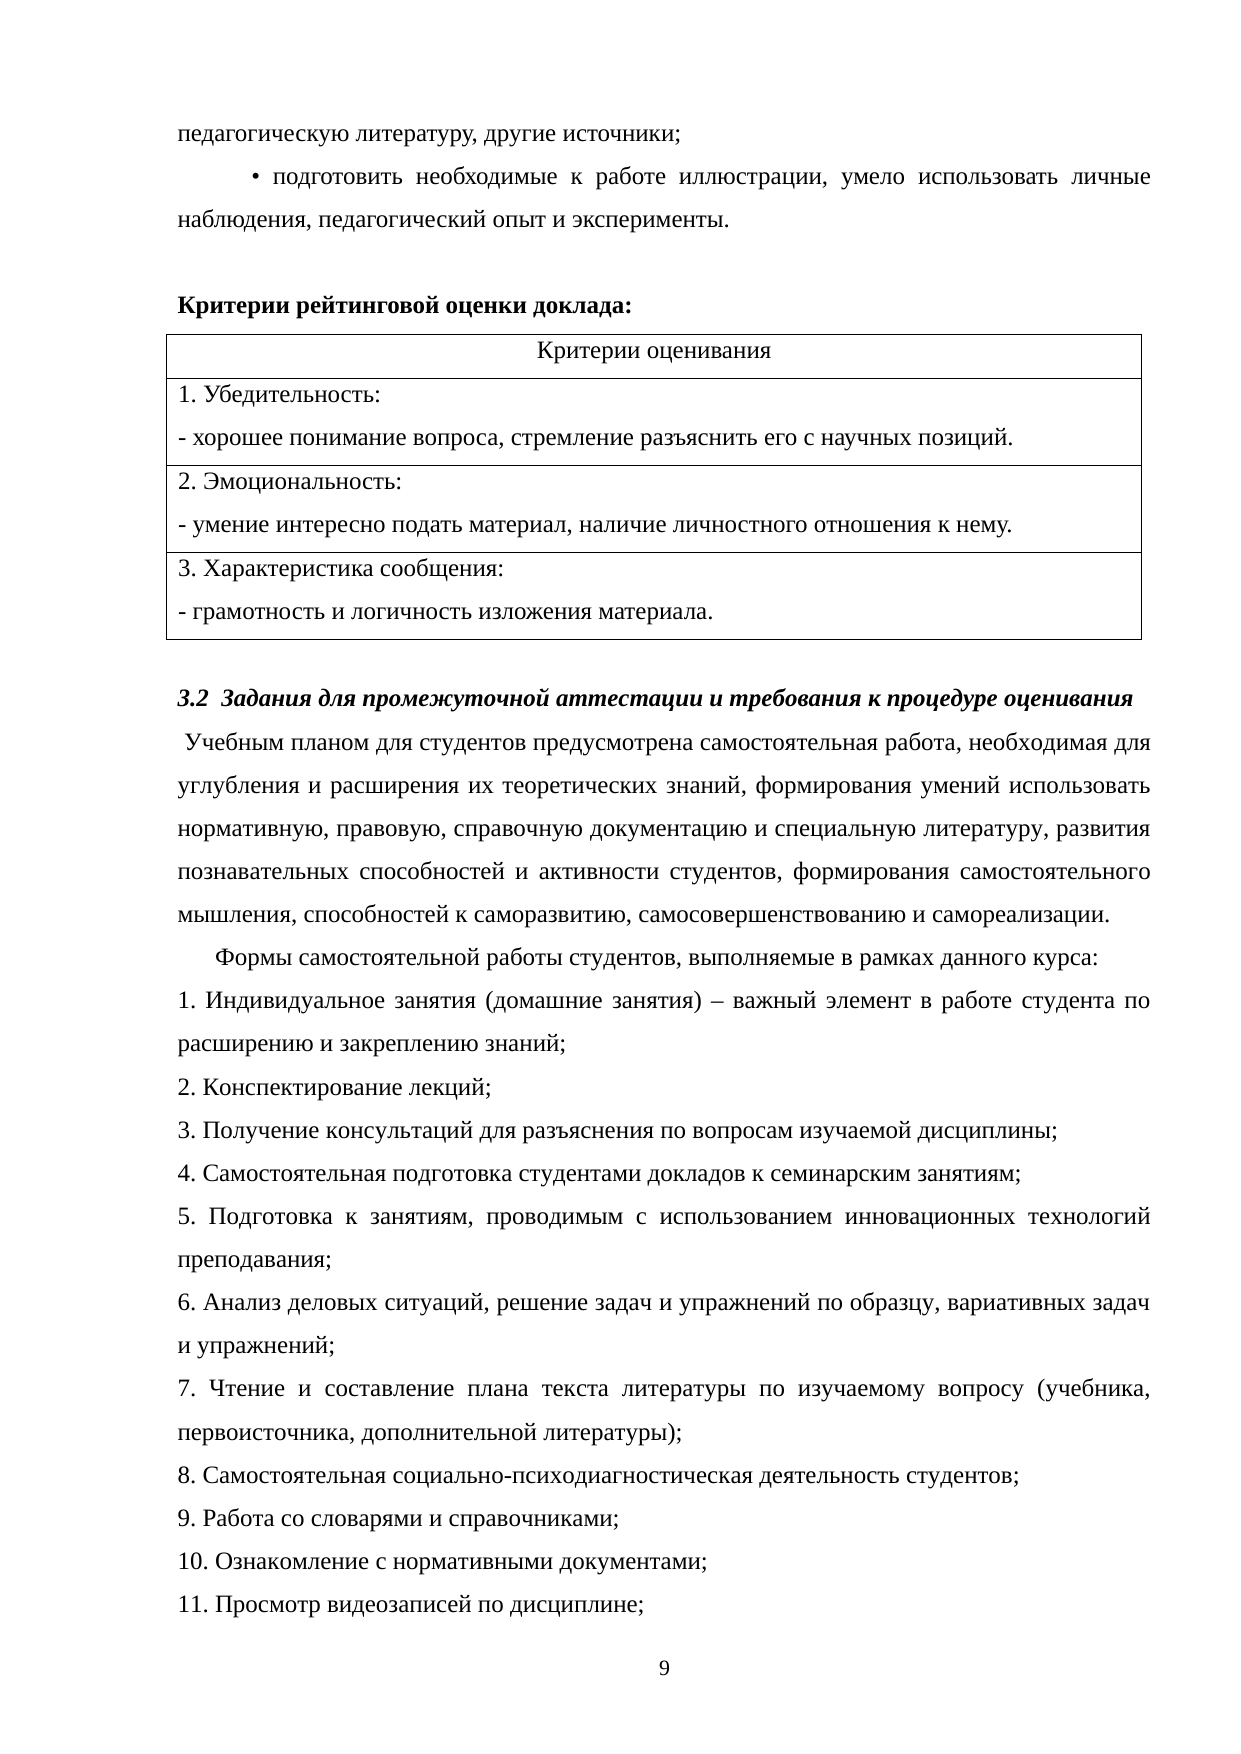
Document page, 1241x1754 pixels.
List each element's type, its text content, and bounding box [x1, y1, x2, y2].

text 6. Анализ деловых ситуаций, решение задач и упражнений по образцу, вариативных задач и упражнений; [177, 1287, 1152, 1359]
list 3.2 Задания для промежуточной аттестации и требования к процедуре оценивания [177, 683, 1152, 712]
text • подготовить необходимые к работе иллюстрации, умело использовать личные наблюдения, педагогический опыт и эксперименты. [177, 161, 1152, 233]
text 4. Самостоятельная подготовка студентами докладов к семинарским занятиям; [177, 1158, 1152, 1187]
table_cell 3. Характеристика сообщения: - грамотность и логичность изложения материала. [167, 553, 1141, 639]
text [177, 118, 1152, 147]
table_cell 2. Эмоциональность: - умение интересно подать материал, наличие личностного отношения к нему. [167, 466, 1141, 552]
text 11. Просмотр видеозаписей по дисциплине; [177, 1589, 1152, 1618]
table_cell 1. Убедительность: - хорошее понимание вопроса, стремление разъяснить его с научных позиций. [167, 379, 1141, 465]
text 7. Чтение и составление плана текста литературы по изучаемому вопросу (учебника, первоисточника, дополнительной литературы); [177, 1373, 1152, 1445]
text 1. Индивидуальное занятия (домашние занятия) – важный элемент в работе студента по расширению и закреплению знаний; [177, 985, 1152, 1057]
table_header Критерии оценивания [167, 335, 1141, 378]
text 10. Ознакомление с нормативными документами; [177, 1546, 1152, 1575]
text 3. Получение консультаций для разъяснения по вопросам изучаемой дисциплины; [177, 1115, 1152, 1143]
text 2. Конспектирование лекций; [177, 1072, 1152, 1100]
text 8. Самостоятельная социально-психодиагностическая деятельность студентов; [177, 1460, 1152, 1488]
text 9. Работа со словарями и справочниками; [177, 1503, 1152, 1532]
text Критерии рейтинговой оценки доклада: [177, 291, 1152, 319]
text Учебным планом для студентов предусмотрена самостоятельная работа, необходимая для углубления и расширения их теоретических знаний, формирования умений использовать нормативную, правовую, справочную документацию и специальную литературу, развития познавательных способностей и активности студентов, формирования самостоятельного мышления, способностей к саморазвитию, самосовершенствованию и самореализации. [177, 727, 1152, 928]
text 5. Подготовка к занятиям, проводимым с использованием инновационных технологий преподавания; [177, 1201, 1152, 1273]
text Формы самостоятельной работы студентов, выполняемые в рамках данного курса: [177, 942, 1152, 971]
